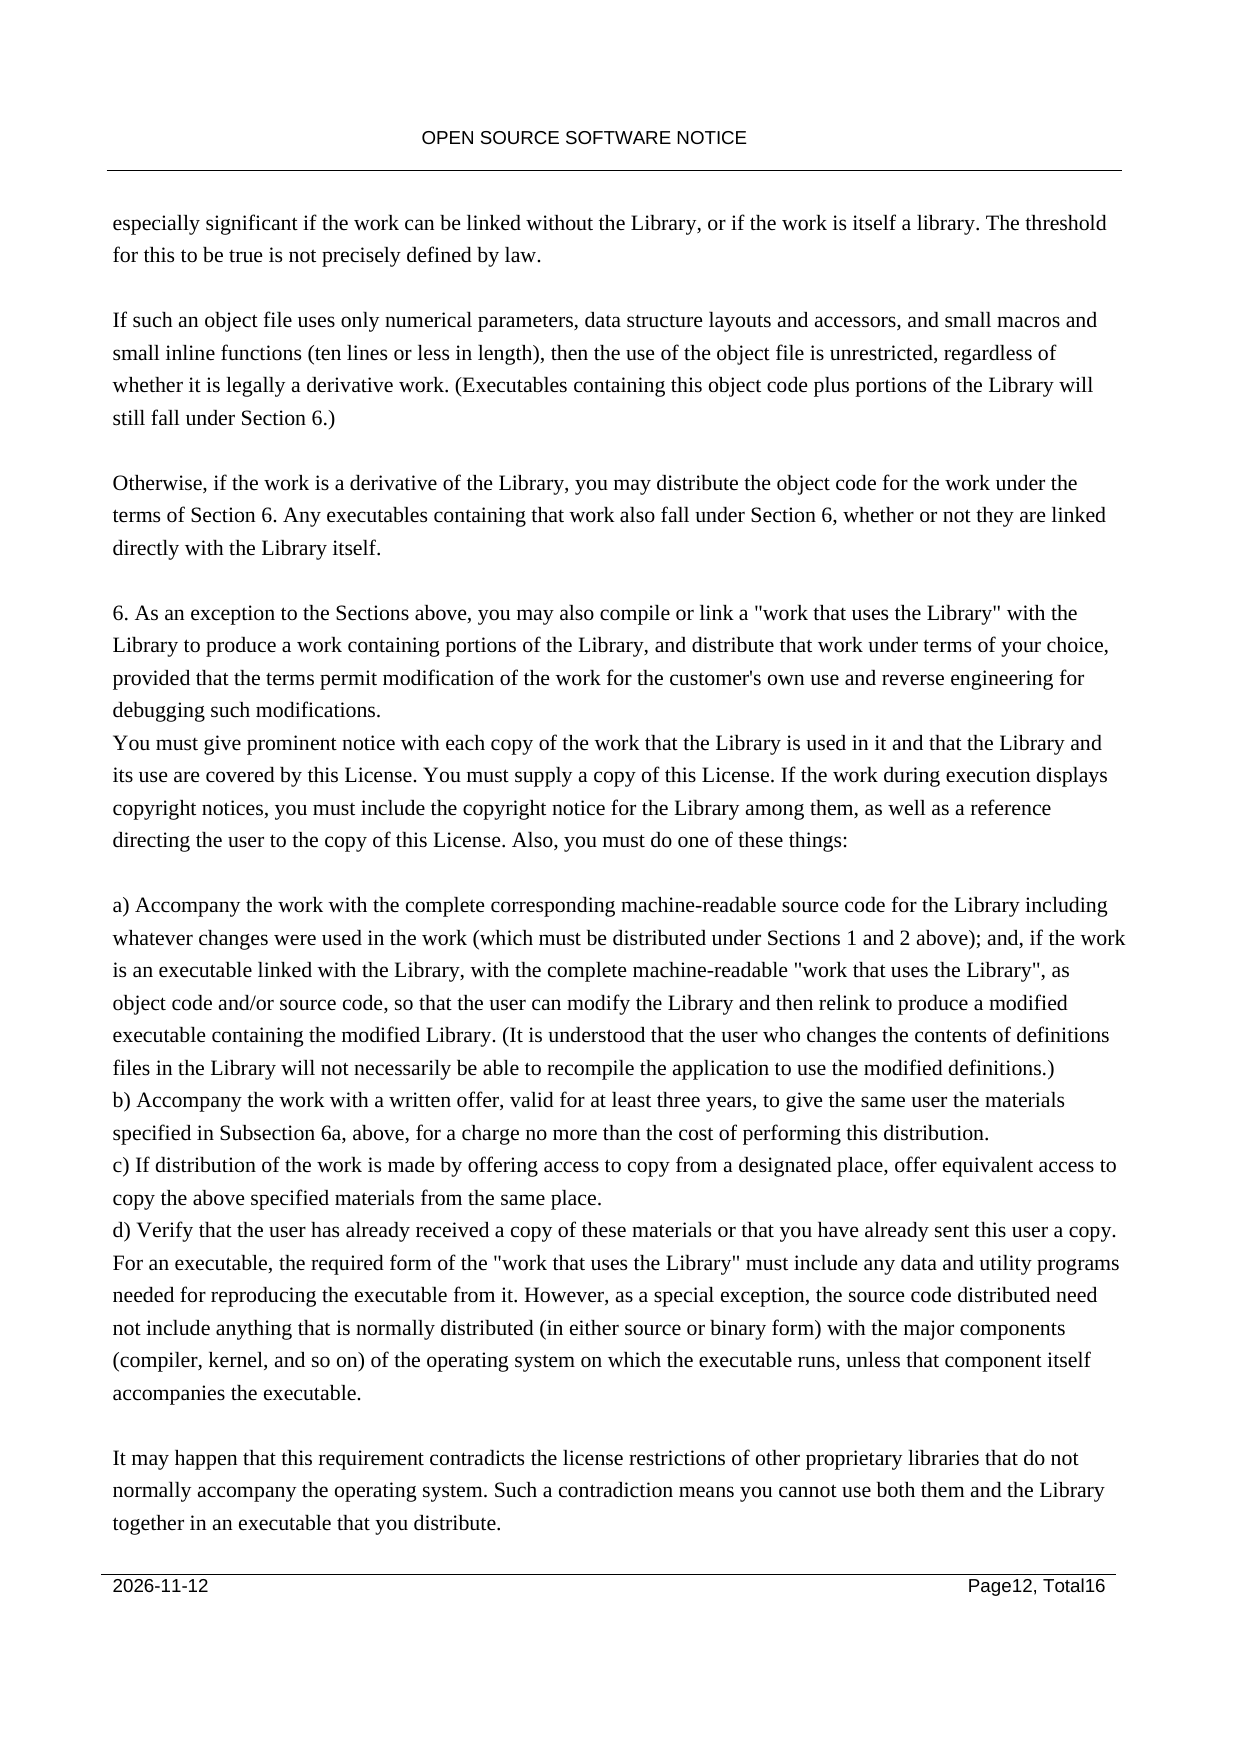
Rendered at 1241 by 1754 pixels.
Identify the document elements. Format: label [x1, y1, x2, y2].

text [112, 206, 1128, 1539]
